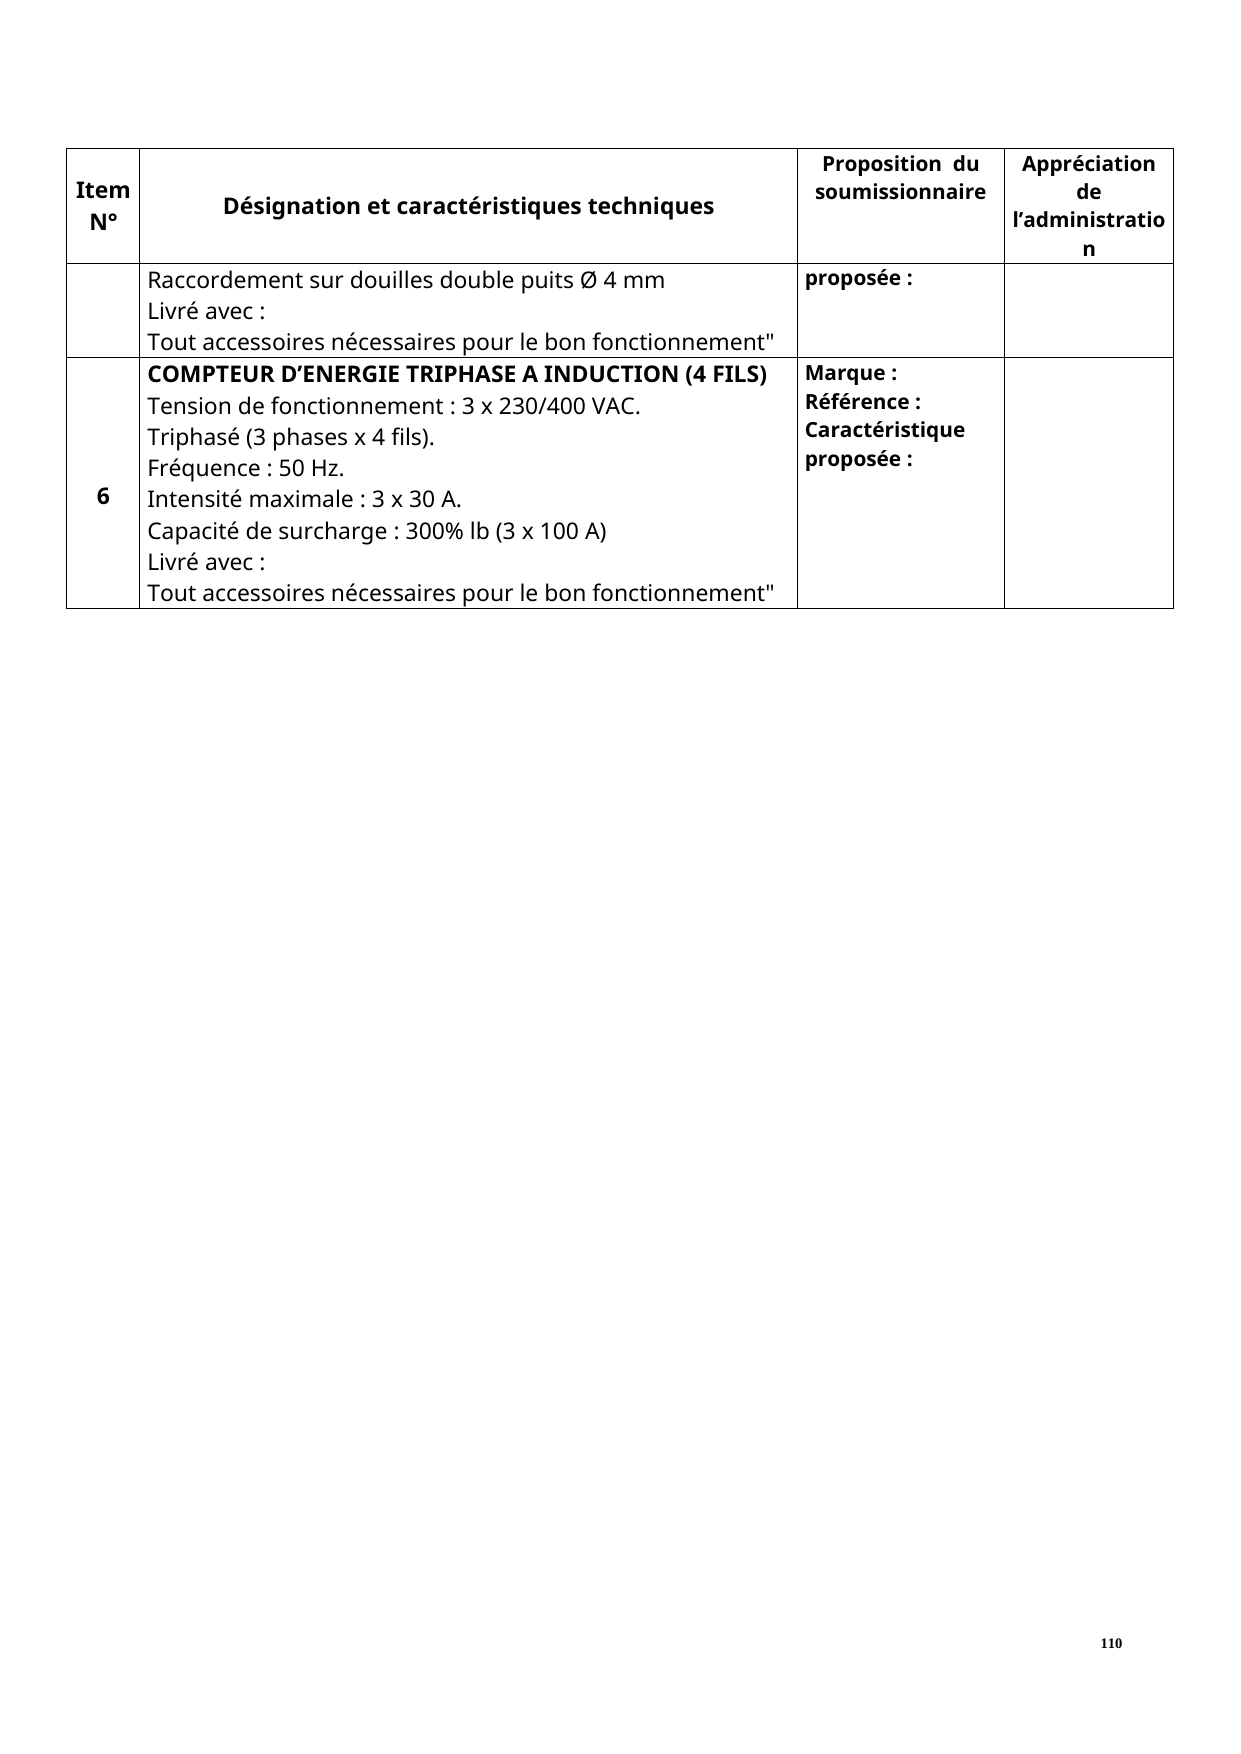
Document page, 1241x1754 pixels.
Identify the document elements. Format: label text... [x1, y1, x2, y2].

table_cell [1005, 358, 1173, 608]
table_cell [1005, 264, 1173, 357]
table_cell Marque : Référence : Caractéristique proposée : [798, 358, 1004, 608]
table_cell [798, 264, 1004, 357]
table_header Item N° [67, 149, 139, 262]
table_cell COMPTEUR D’ENERGIE TRIPHASE A INDUCTION (4 FILS) Tension de fonctionnement : 3 x 230/400 VAC. Triphasé (3 phases x 4 fils). Fréquence : 50 Hz. Intensité maximale : 3 x 30 A. Capacité de surcharge : 300% lb (3 x 100 A) Livré avec : Tout accessoires nécessaires pour le bon fonctionnement" [140, 358, 797, 608]
table_cell 5 [67, 264, 139, 357]
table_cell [140, 264, 797, 357]
table_header Désignation et caractéristiques techniques [140, 149, 797, 262]
table_header Proposition du soumissionnaire [798, 149, 1004, 262]
table_header Appréciation de l’administration [1005, 149, 1173, 262]
table_cell 6 [67, 358, 139, 608]
